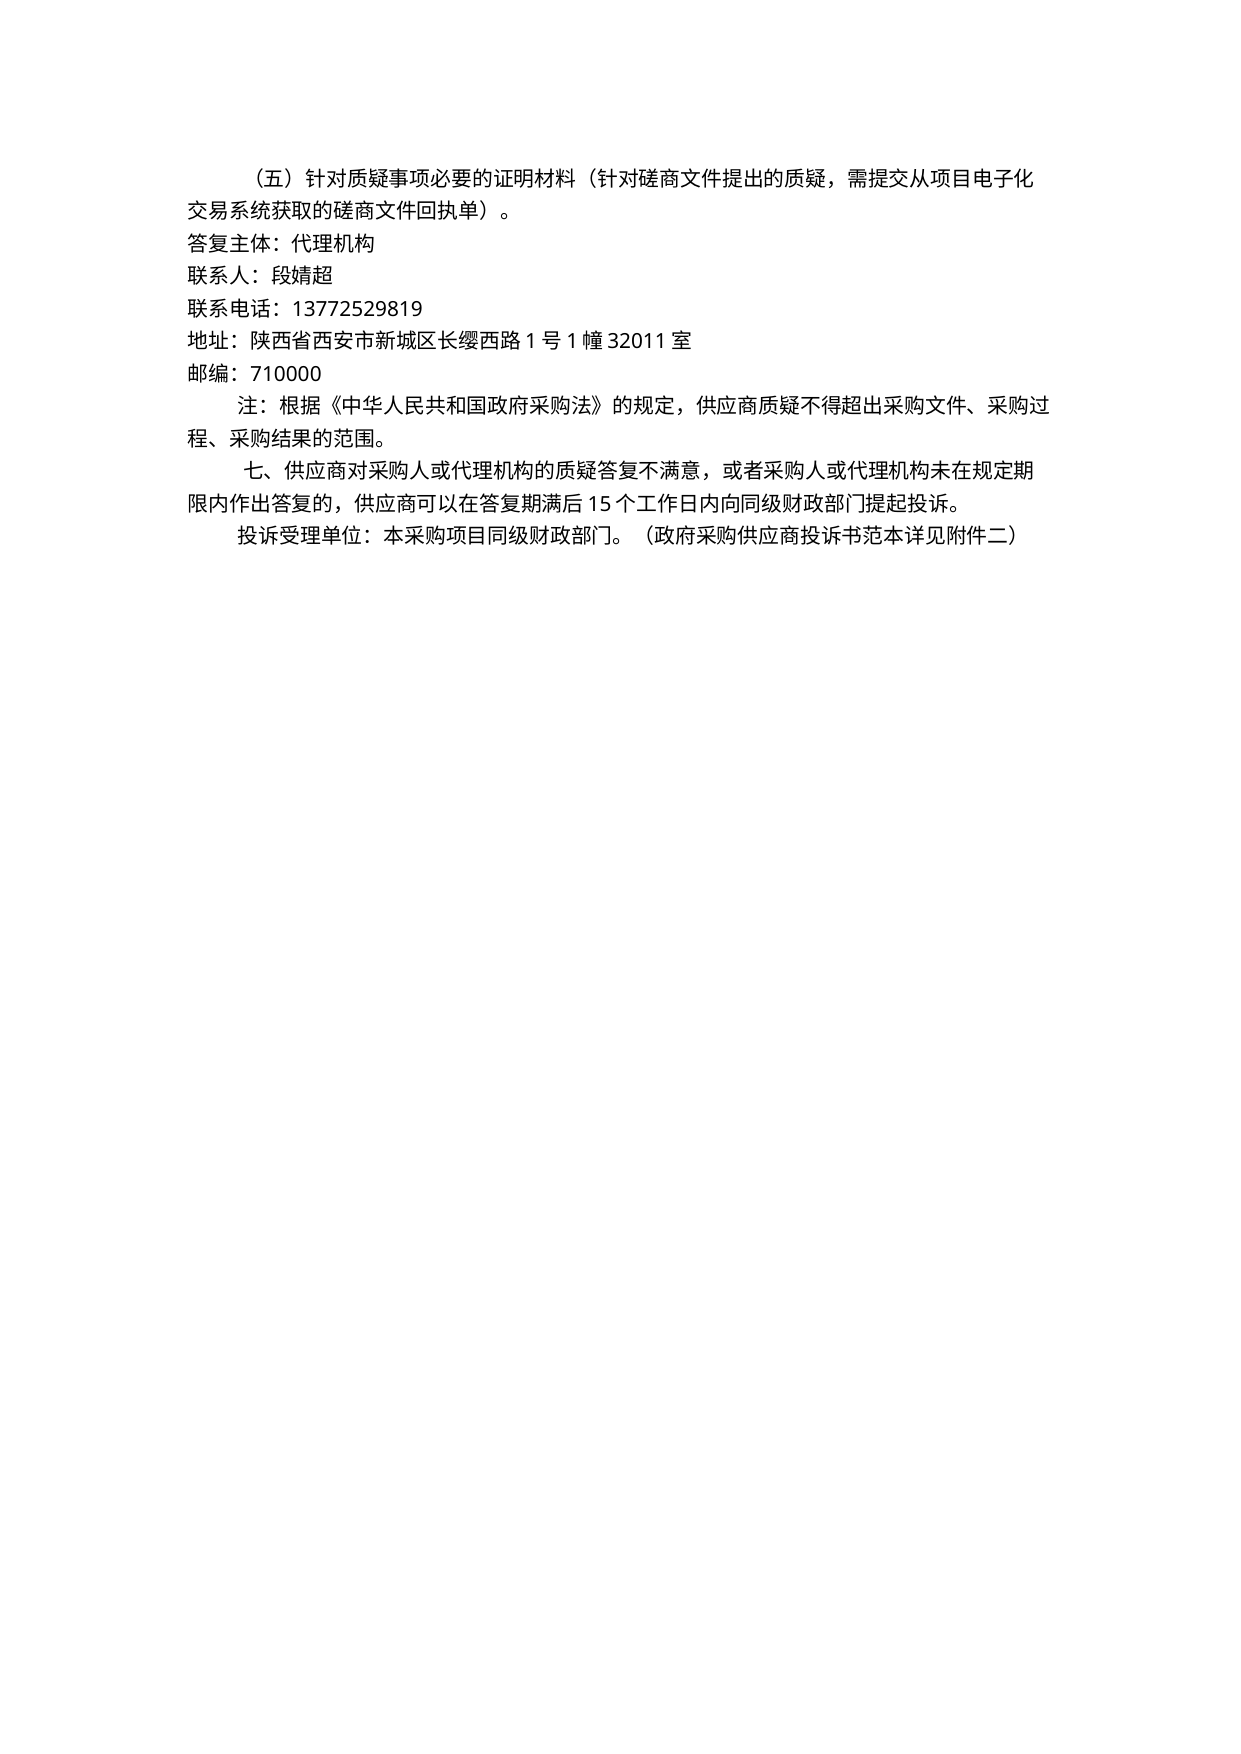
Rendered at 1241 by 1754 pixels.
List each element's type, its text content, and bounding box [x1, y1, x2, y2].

text 联系电话：13772529819 [187, 292, 1053, 324]
text 七、供应商对采购人或代理机构的质疑答复不满意，或者采购人或代理机构未在规定期限内作出答复的，供应商可以在答复期满后15个工作日内向同级财政部门提起投诉。 [187, 454, 1053, 519]
text （五）针对质疑事项必要的证明材料（针对磋商文件提出的质疑，需提交从项目电子化交易系统获取的磋商文件回执单）。 [187, 162, 1053, 227]
text 地址：陕西省西安市新城区长缨西路1号1幢32011室 [187, 324, 1053, 357]
text 联系人：段婧超 [187, 259, 1053, 292]
text 邮编：710000 [187, 357, 1053, 389]
text 答复主体：代理机构 [187, 227, 1053, 259]
text 注：根据《中华人民共和国政府采购法》的规定，供应商质疑不得超出采购文件、采购过程、采购结果的范围。 [187, 389, 1053, 454]
text 投诉受理单位：本采购项目同级财政部门。（政府采购供应商投诉书范本详见附件二） [187, 519, 1053, 552]
